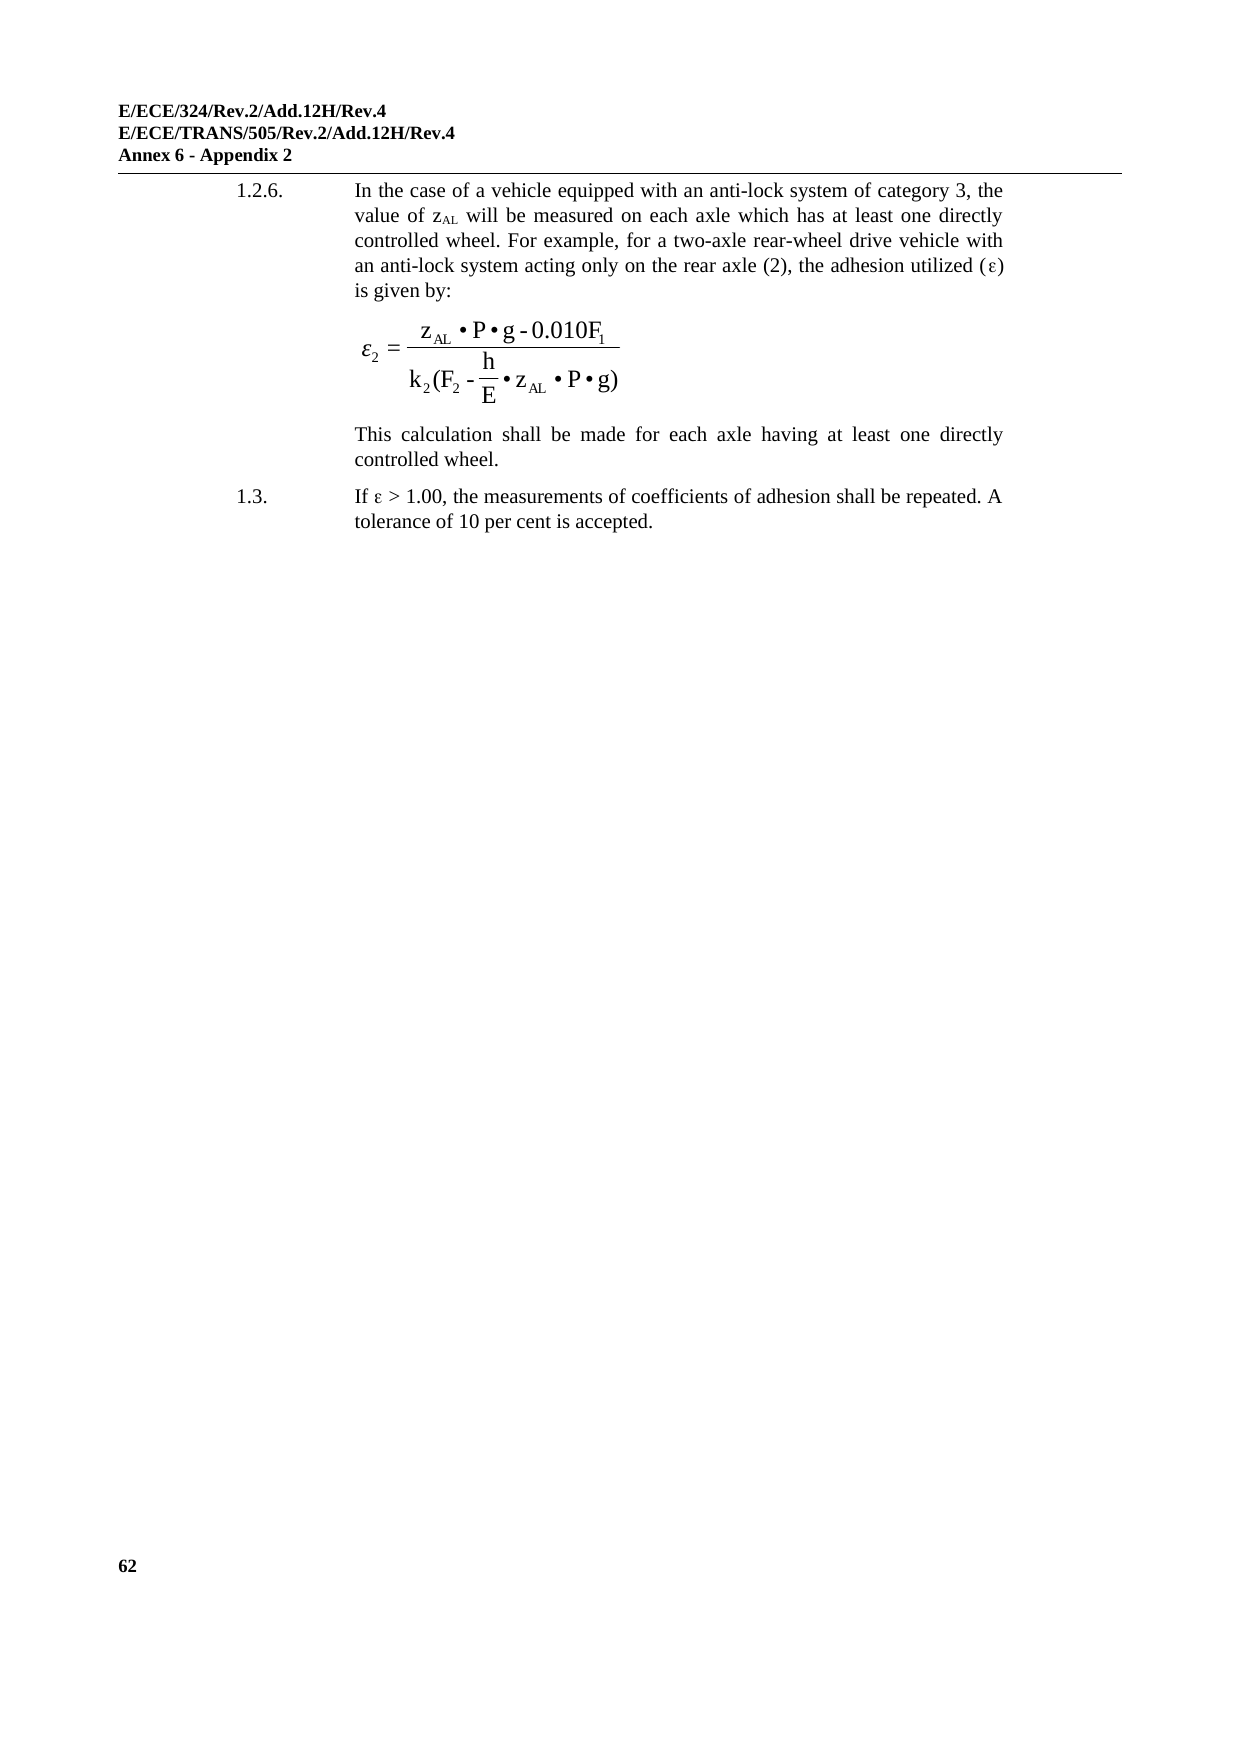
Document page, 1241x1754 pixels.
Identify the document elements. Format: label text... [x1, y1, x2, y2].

text 1.3. If > 1.00, the measurements of coefficients of adhesion shall be repeated. A tolerance of 10 per cent is accepted. [236, 483, 1004, 533]
text 1.2.6. In the case of a vehicle equipped with an anti-lock system of category 3, the value of zAL will be measured on each axle which has at least one directly controlled wheel. For example, for a two-axle rear-wheel drive vehicle with an anti-lock system acting only on the rear axle (2), the adhesion utilized () is given by: [236, 177, 1004, 302]
text This calculation shall be made for each axle having at least one directly controlled wheel. [236, 421, 1004, 471]
